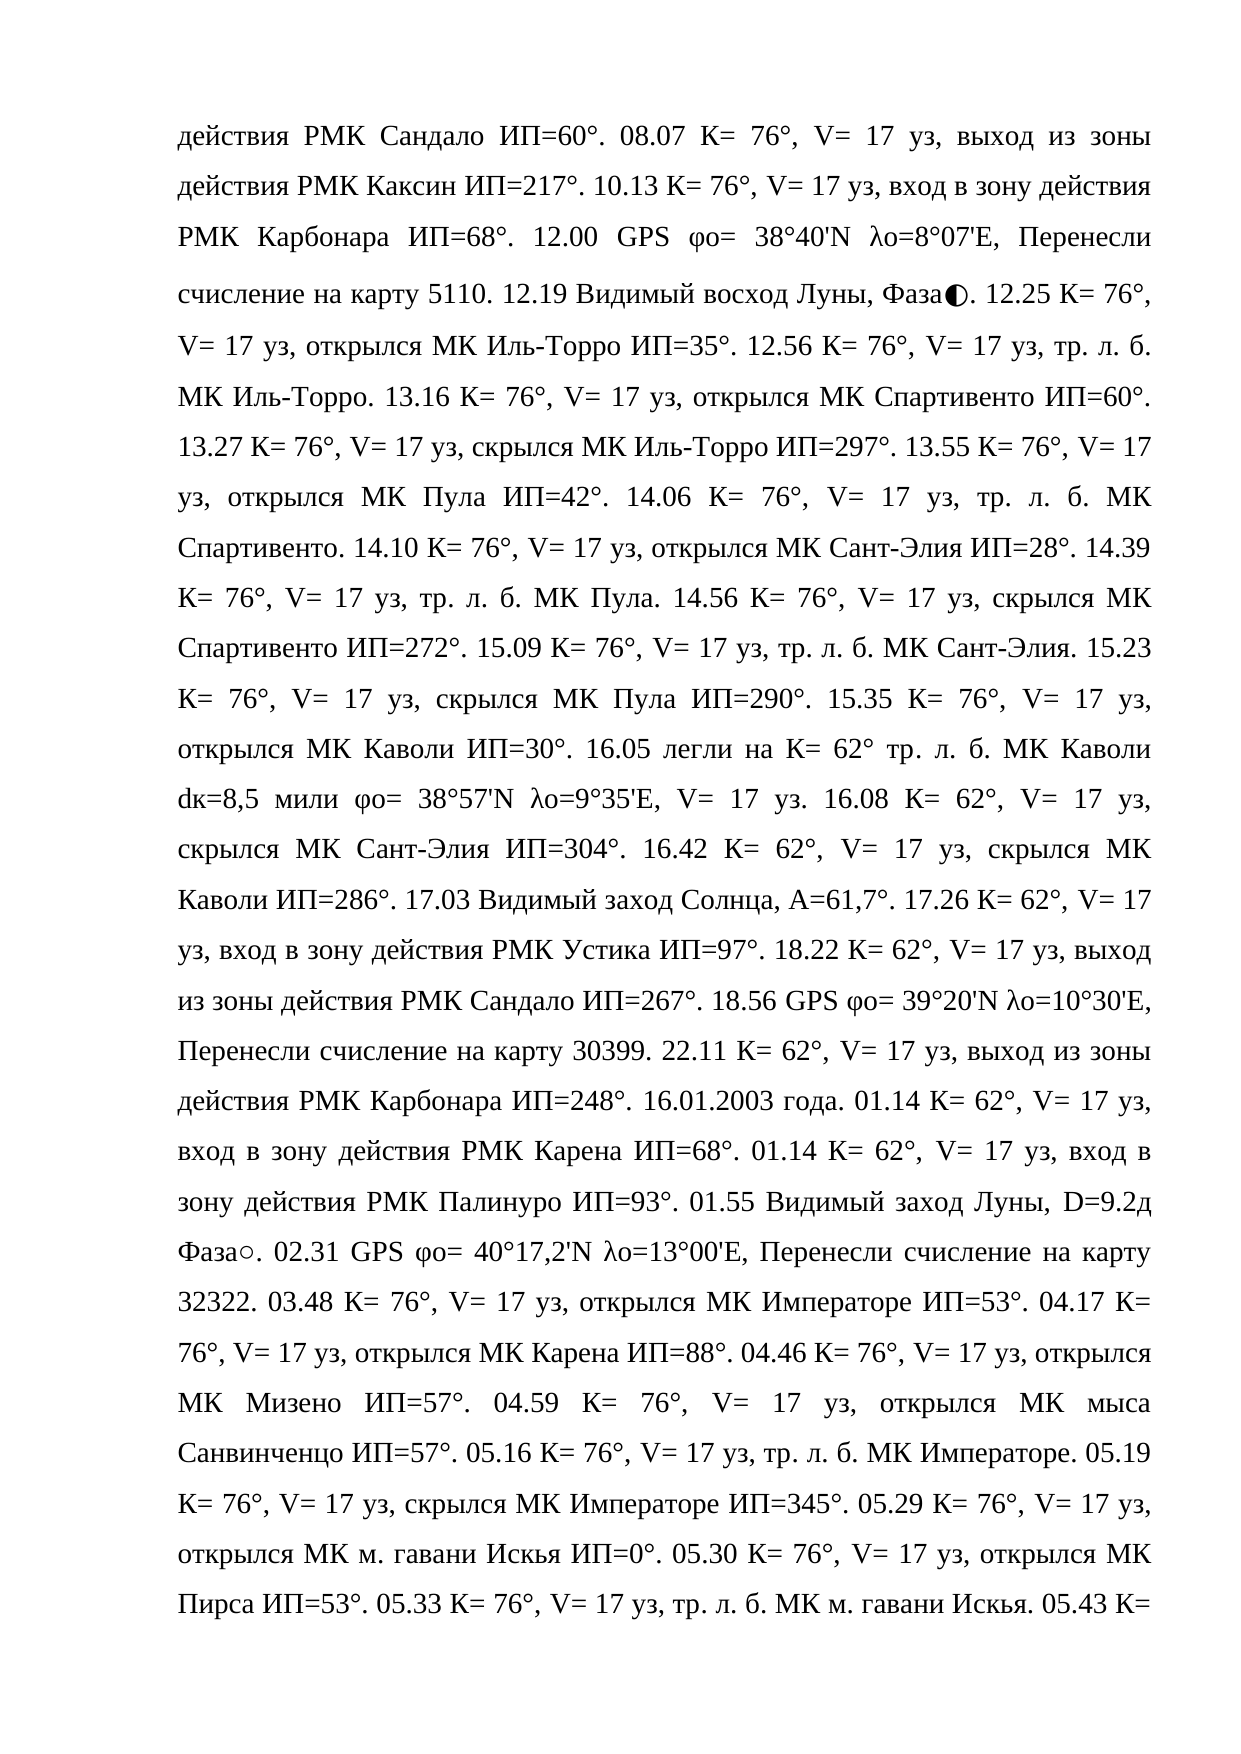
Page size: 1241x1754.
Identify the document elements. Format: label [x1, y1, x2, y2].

text [177, 118, 1152, 1620]
